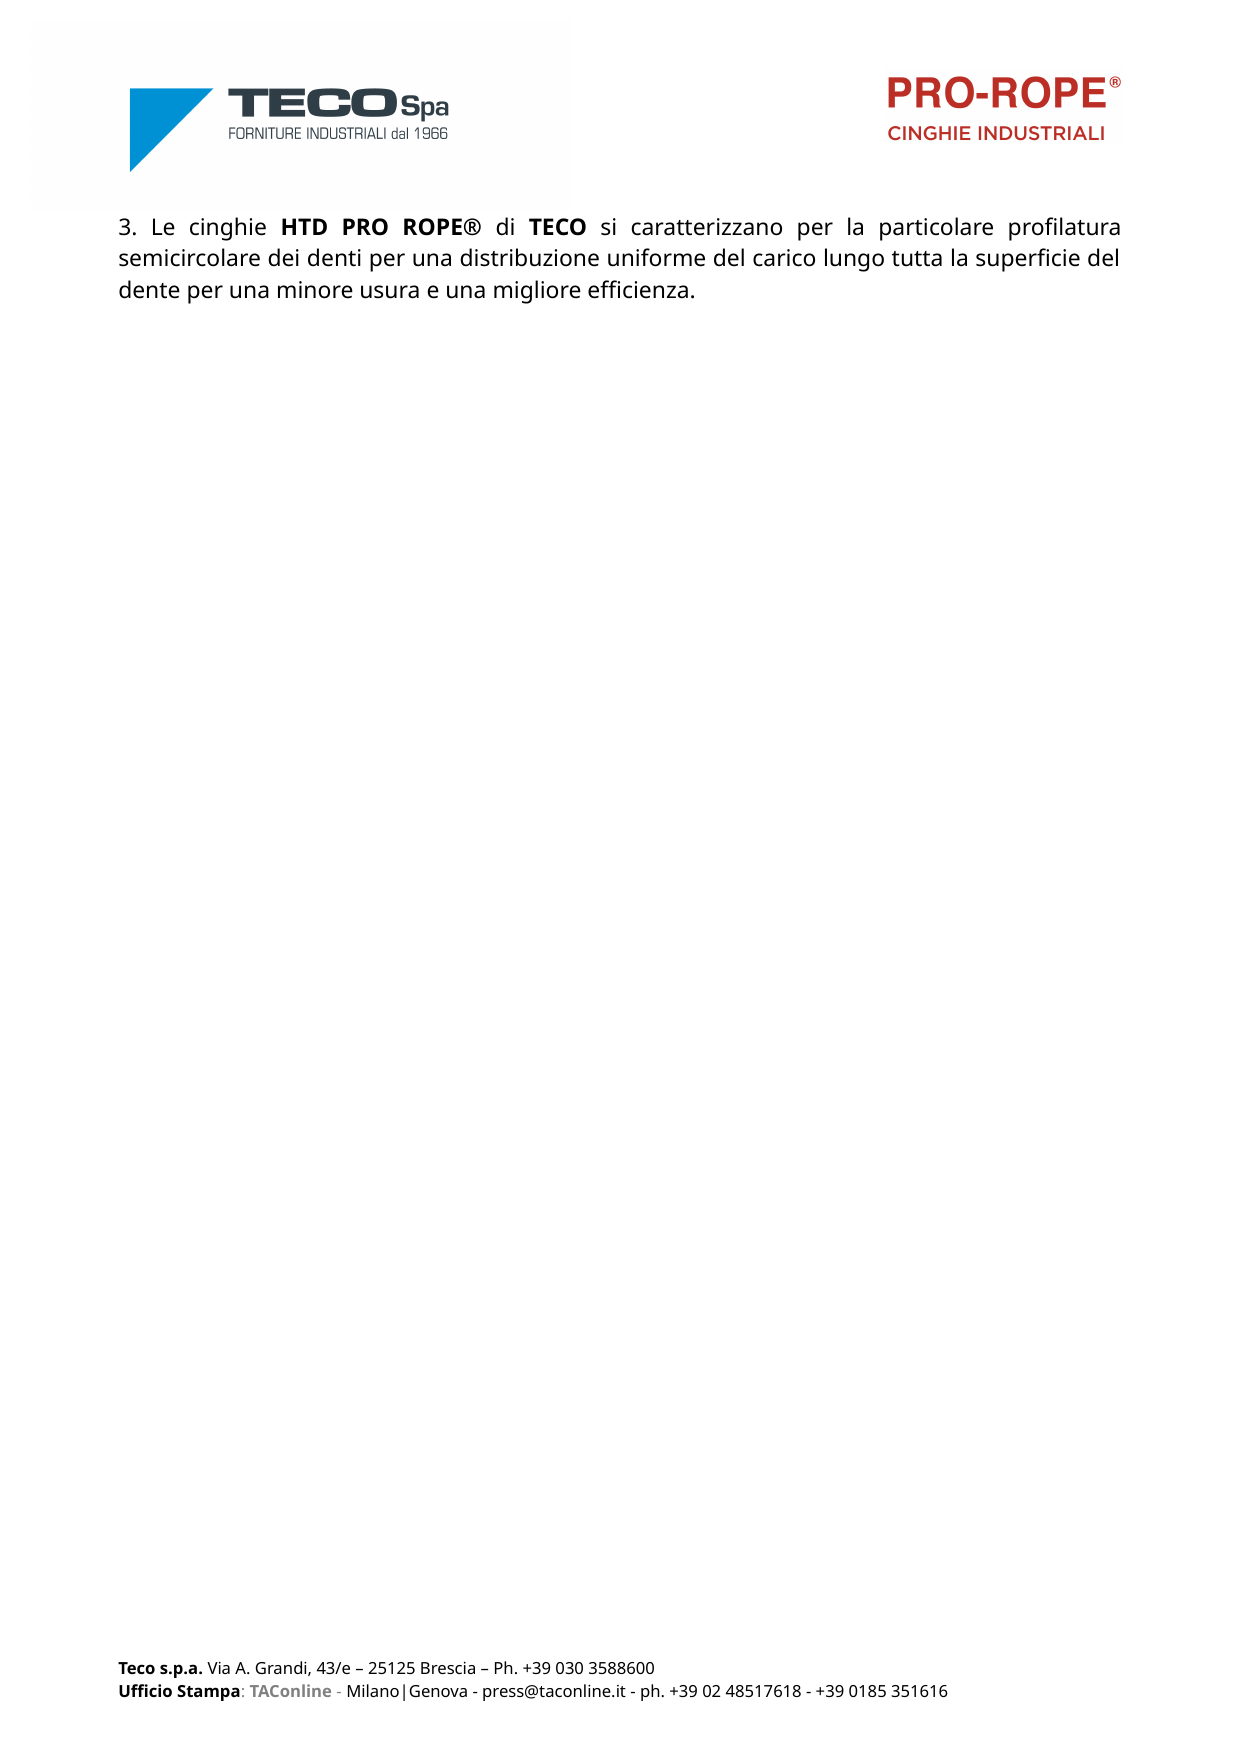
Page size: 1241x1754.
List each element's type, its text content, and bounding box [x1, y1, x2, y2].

picture [29, 18, 572, 212]
picture [885, 67, 1124, 143]
text 3. Le cinghie HTD PRO ROPE® di TECO si caratterizzano per la particolare profilatura semicircolare dei denti per una distribuzione uniforme del carico lungo tutta la superficie del dente per una minore usura e una migliore efficienza. [118, 211, 1122, 305]
